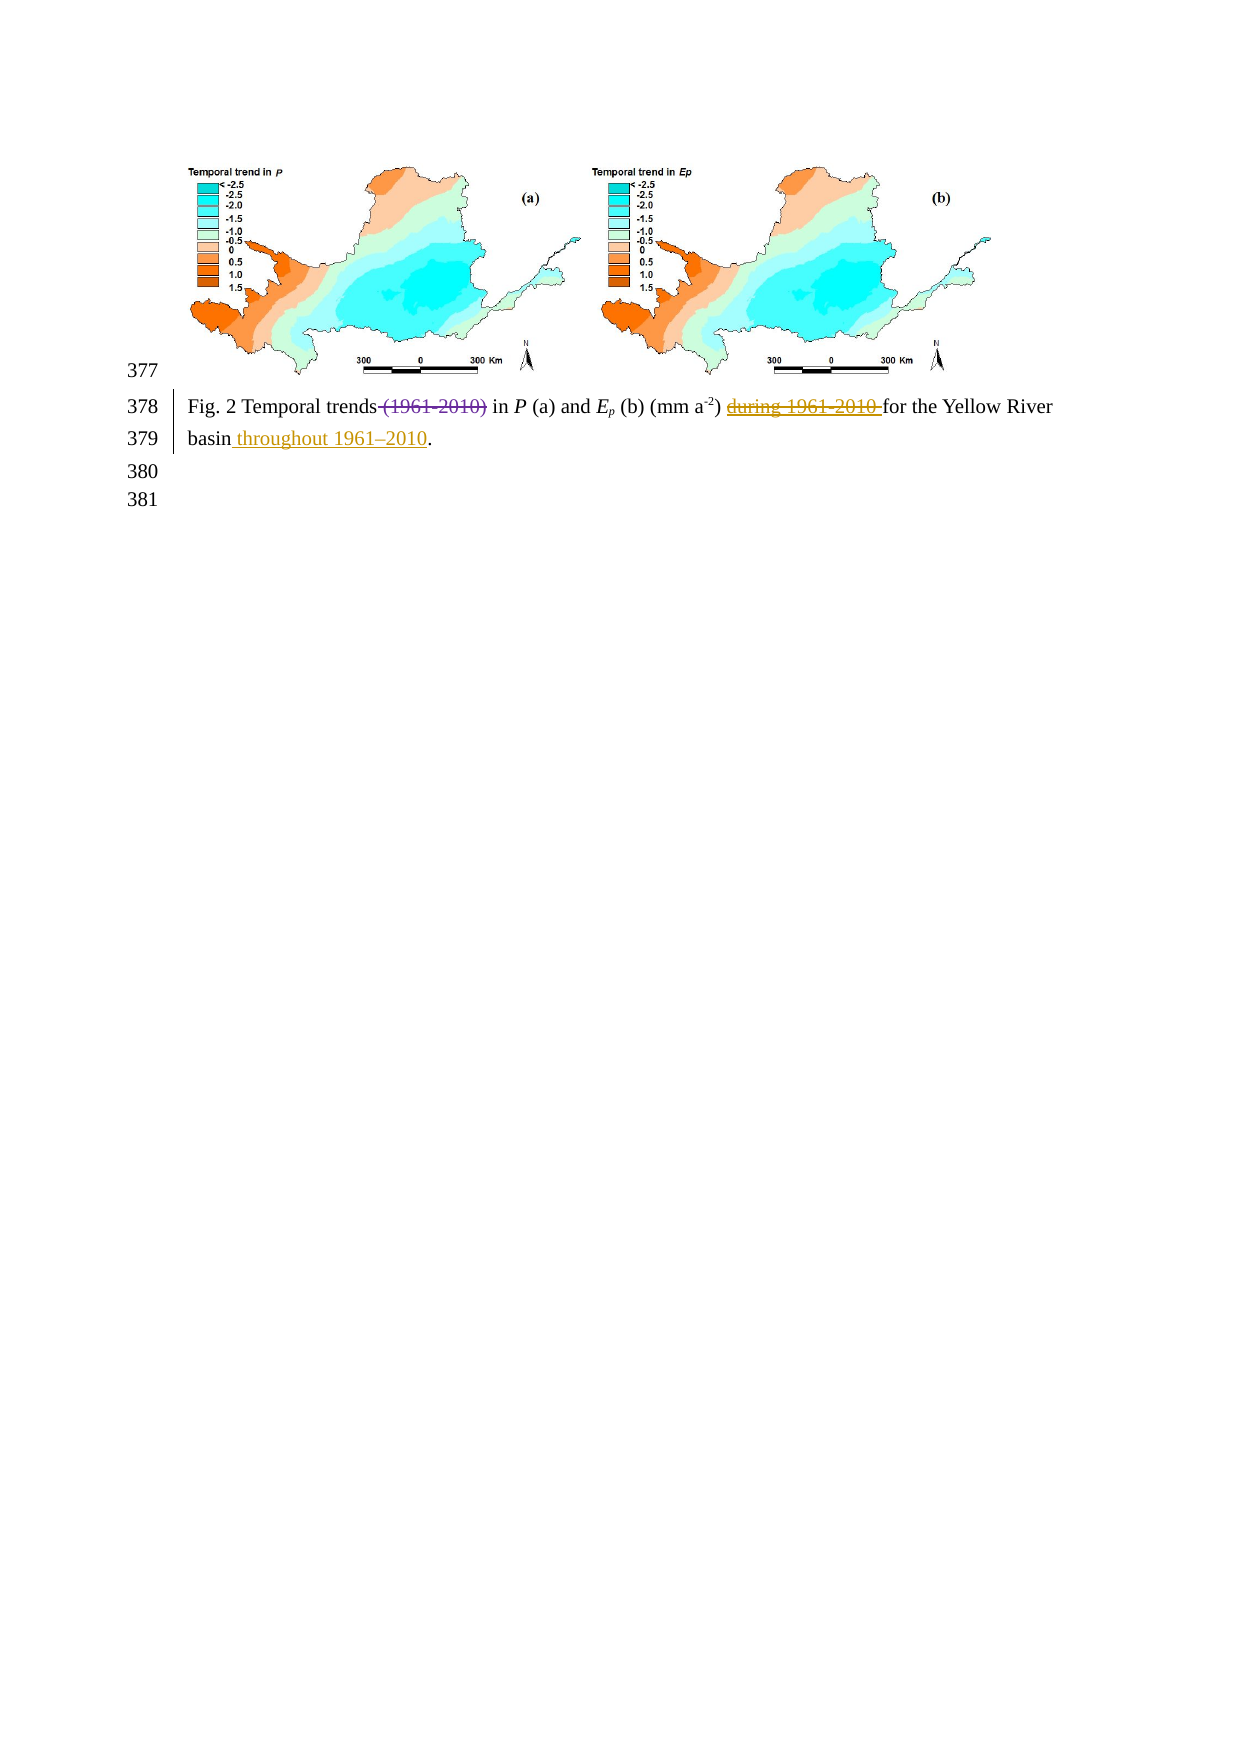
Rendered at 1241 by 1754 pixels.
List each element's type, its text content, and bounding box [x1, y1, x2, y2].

picture [187, 161, 993, 377]
text Fig. 2 Temporal trends in P (a) and Ep (b) (mm a-2) for the Yellow River basin. [187, 389, 1053, 454]
